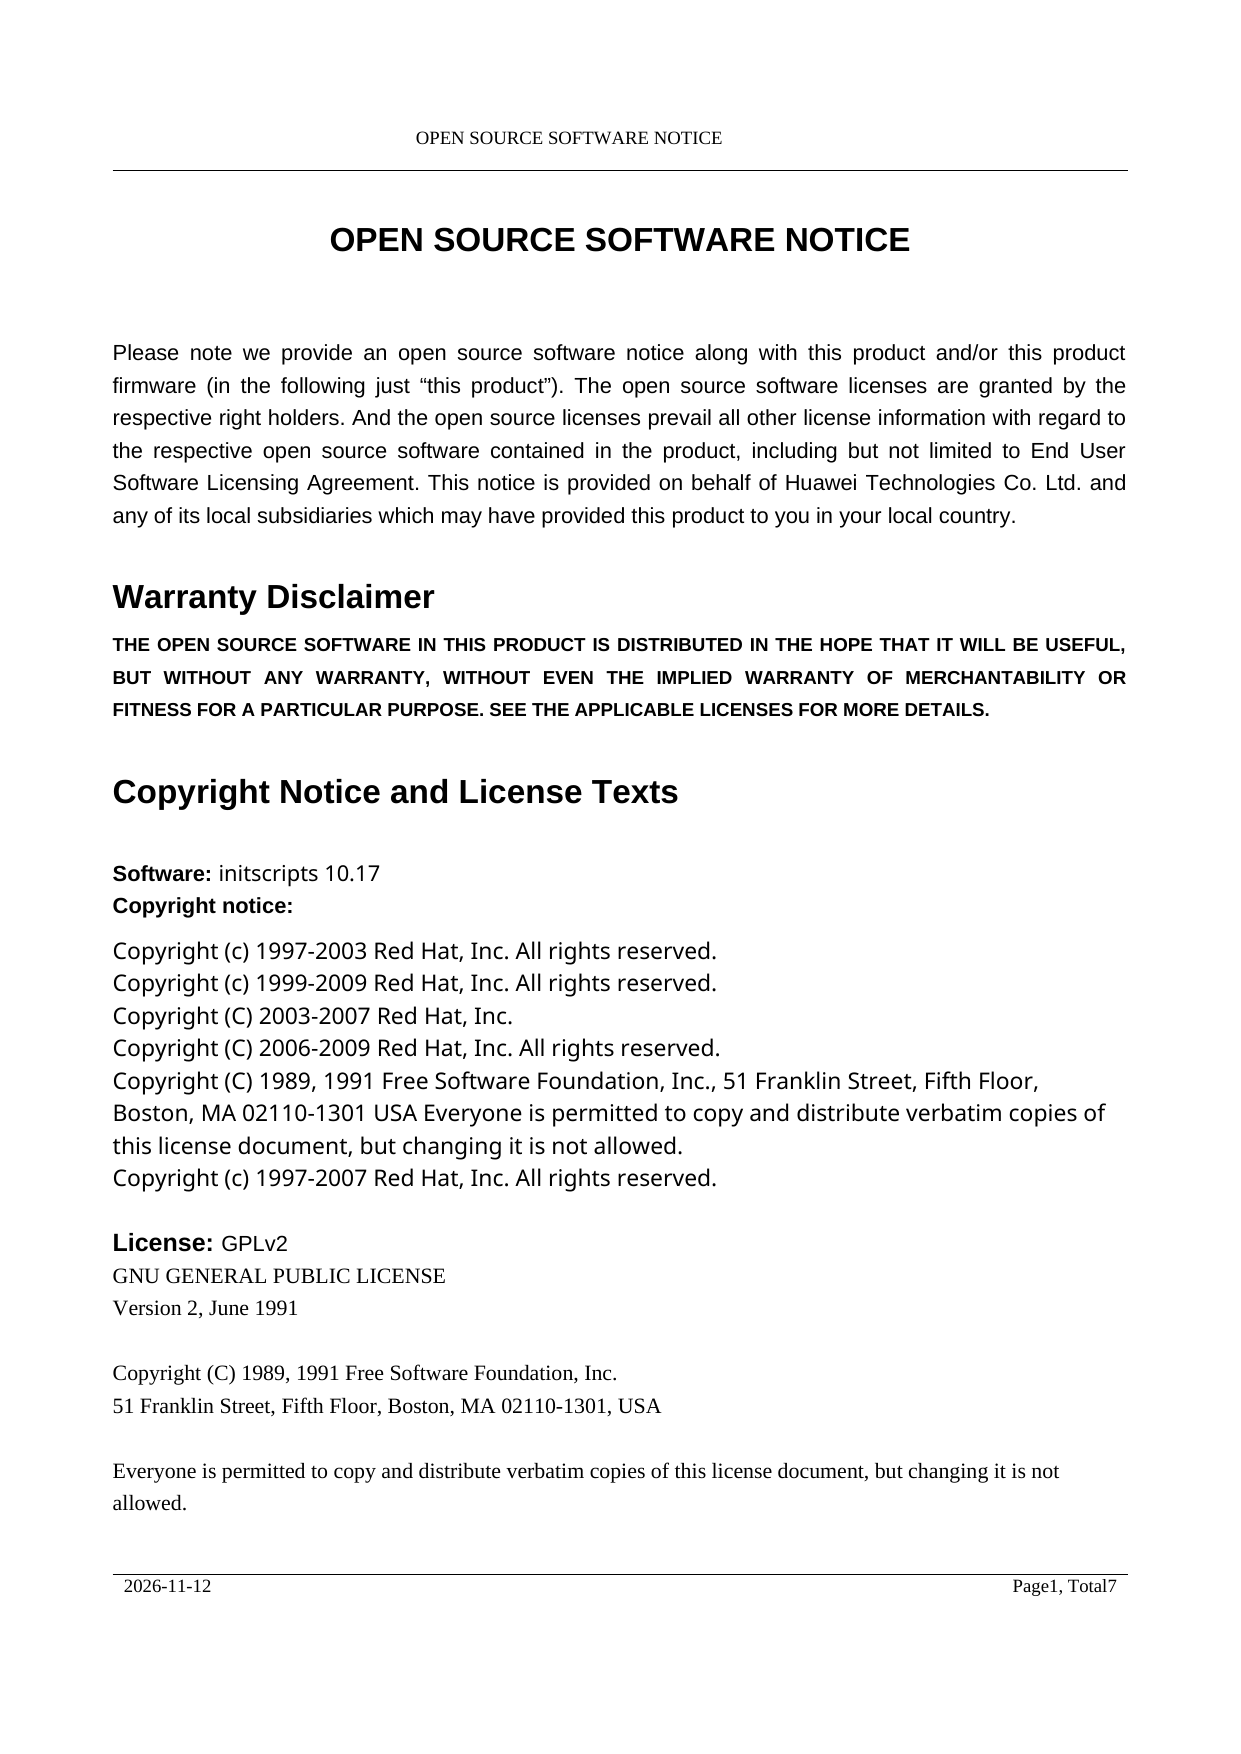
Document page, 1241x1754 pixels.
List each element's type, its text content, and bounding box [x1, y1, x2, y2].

text OPEN SOURCE SOFTWARE NOTICE [112, 206, 1128, 271]
text License: GPLv2 [112, 1226, 1128, 1259]
title Software: initscripts 10.17 [112, 856, 1128, 889]
text The open source software in this product is distributed in the hope that it will be useful, but WITHOUT ANY WARRANTY, without even the implied warranty of MERCHANTABILITY or FITNESS FOR A PARTICULAR PURPOSE. See the applicable licenses for more details. [112, 629, 1128, 726]
text Copyright (c) 1997-2003 Red Hat, Inc. All rights reserved. Copyright (c) 1999-2009 Red Hat, Inc. All rights reserved. Copyright (C) 2003-2007 Red Hat, Inc. Copyright (C) 2006-2009 Red Hat, Inc. All rights reserved. Copyright (C) 1989, 1991 Free Software Foundation, Inc., 51 Franklin Street, Fifth Floor, Boston, MA 02110-1301 USA Everyone is permitted to copy and distribute verbatim copies of this license document, but changing it is not allowed. Copyright (c) 1997-2007 Red Hat, Inc. All rights reserved. [112, 934, 1128, 1226]
text Copyright notice: [112, 889, 1128, 921]
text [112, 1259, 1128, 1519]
text Warranty Disclaimer [112, 564, 1128, 629]
text Please note we provide an open source software notice along with this product and/or this product firmware (in the following just “this product”). The open source software licenses are granted by the respective right holders. And the open source licenses prevail all other license information with regard to the respective open source software contained in the product, including but not limited to End User Software Licensing Agreement. This notice is provided on behalf of Huawei Technologies Co. Ltd. and any of its local subsidiaries which may have provided this product to you in your local country. [112, 336, 1128, 531]
text Copyright Notice and License Texts [112, 759, 1128, 824]
